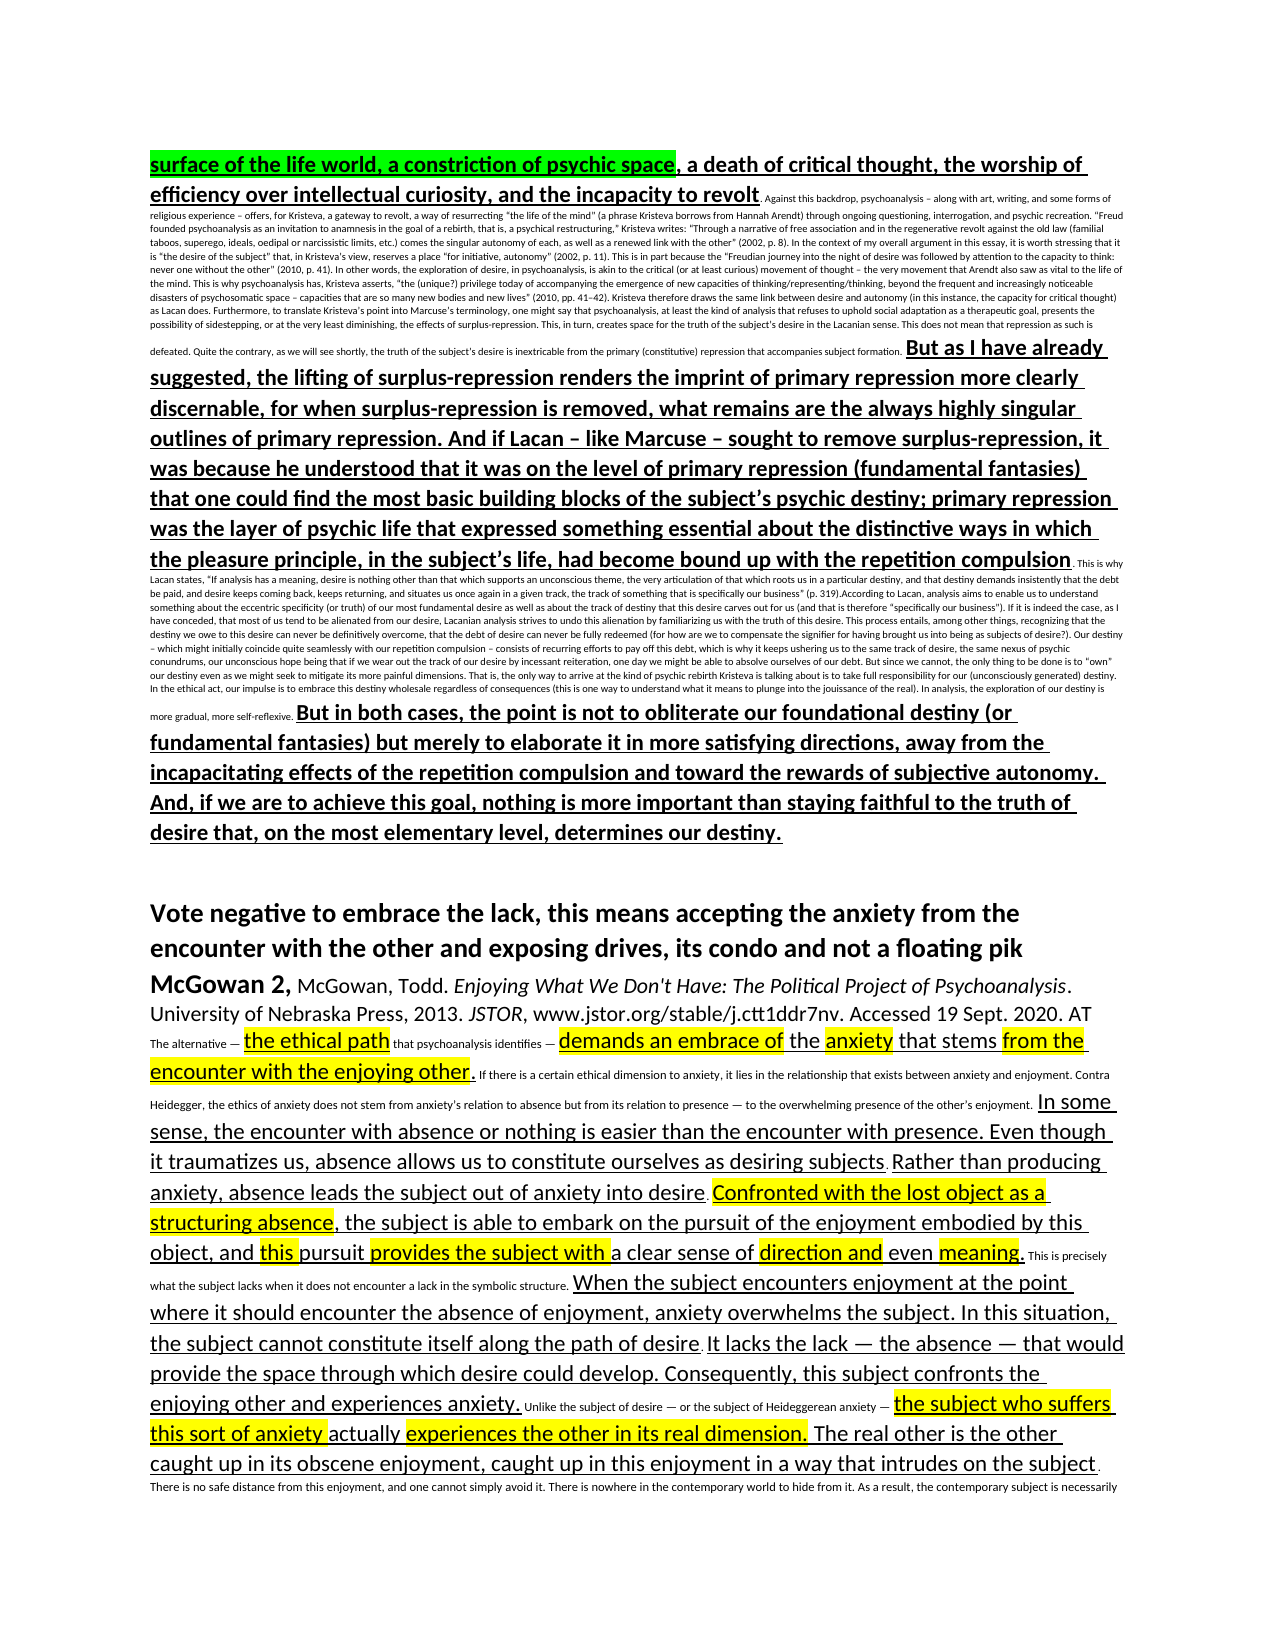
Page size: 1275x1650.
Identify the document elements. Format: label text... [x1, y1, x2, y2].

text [150, 1027, 1125, 1494]
text McGowan 2, McGowan, Todd. Enjoying What We Don't Have: The Political Project of Psychoanalysis. University of Nebraska Press, 2013. JSTOR, www.jstor.org/stable/j.ctt1ddr7nv. Accessed 19 Sept. 2020. AT [150, 967, 1125, 1027]
subtitle Vote negative to embrace the lack, this means accepting the anxiety from the encounter with the other and exposing drives, its condo and not a floating pik [150, 896, 1125, 964]
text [150, 150, 1125, 847]
